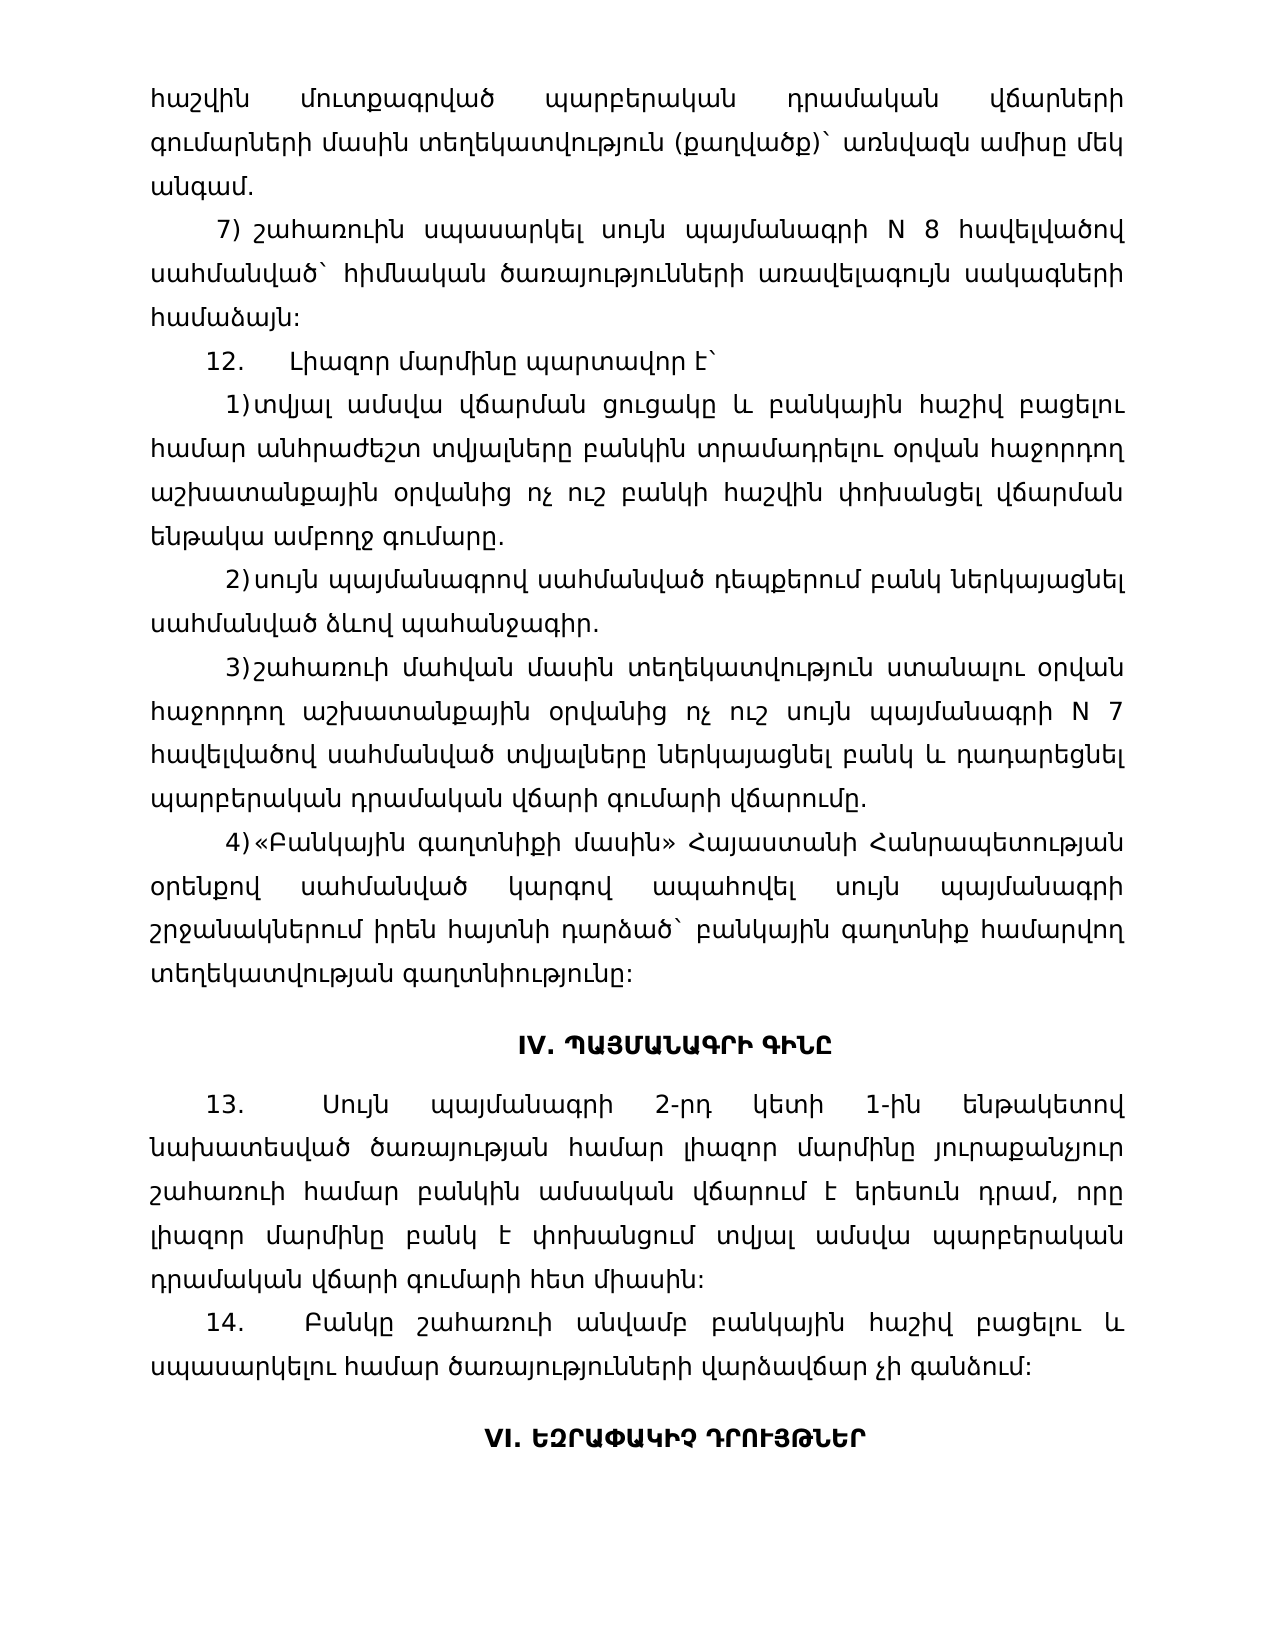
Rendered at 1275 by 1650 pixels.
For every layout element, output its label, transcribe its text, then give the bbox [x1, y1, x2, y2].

text VI. ԵԶՐԱՓԱԿԻՉ ԴՐՈՒՅԹՆԵՐ [150, 1424, 1125, 1453]
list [150, 84, 1125, 201]
list շահառուին սպասարկել սույն պայմանագրի N 8 հավելվածով սահմանված` հիմնական ծառայությունների առավելագույն սակագների համաձայն: [150, 216, 1125, 332]
list Սույն պայմանագրի 2-րդ կետի 1-ին ենթակետով նախատեսված ծառայության համար լիազոր մարմինը յուրաքանչյուր շահառուի համար բանկին ամսական վճարում է երեսուն դրամ, որը լիազոր մարմինը բանկ է փոխանցում տվյալ ամսվա պարբերական դրամական վճարի գումարի հետ միասին: [150, 1090, 1125, 1294]
list Լիազոր մարմինը պարտավոր է` [150, 347, 1125, 376]
text IV. ՊԱՅՄԱՆԱԳՐԻ ԳԻՆԸ [150, 1031, 1125, 1061]
list տվյալ ամսվա վճարման ցուցակը և բանկային հաշիվ բացելու համար անհրաժեշտ տվյալները բանկին տրամադրելու օրվան հաջորդող աշխատանքային օրվանից ոչ ուշ բանկի հաշվին փոխանցել վճարման ենթակա ամբողջ գումարը. [150, 391, 1125, 551]
list սույն պայմանագրով սահմանված դեպքերում բանկ ներկայացնել սահմանված ձևով պահանջագիր. [150, 566, 1125, 638]
list Բանկը շահառուի անվամբ բանկային հաշիվ բացելու և սպասարկելու համար ծառայությունների վարձավճար չի գանձում: [150, 1308, 1125, 1381]
list շահառուի մահվան մասին տեղեկատվություն ստանալու օրվան հաջորդող աշխատանքային օրվանից ոչ ուշ սույն պայմանագրի N 7 հավելվածով սահմանված տվյալները ներկայացնել բանկ և դադարեցնել պարբերական դրամական վճարի գումարի վճարումը. [150, 653, 1125, 813]
list «Բանկային գաղտնիքի մասին» Հայաստանի Հանրապետության օրենքով սահմանված կարգով ապահովել սույն պայմանագրի շրջանակներում իրեն հայտնի դարձած` բանկային գաղտնիք համարվող տեղեկատվության գաղտնիությունը: [150, 828, 1125, 988]
